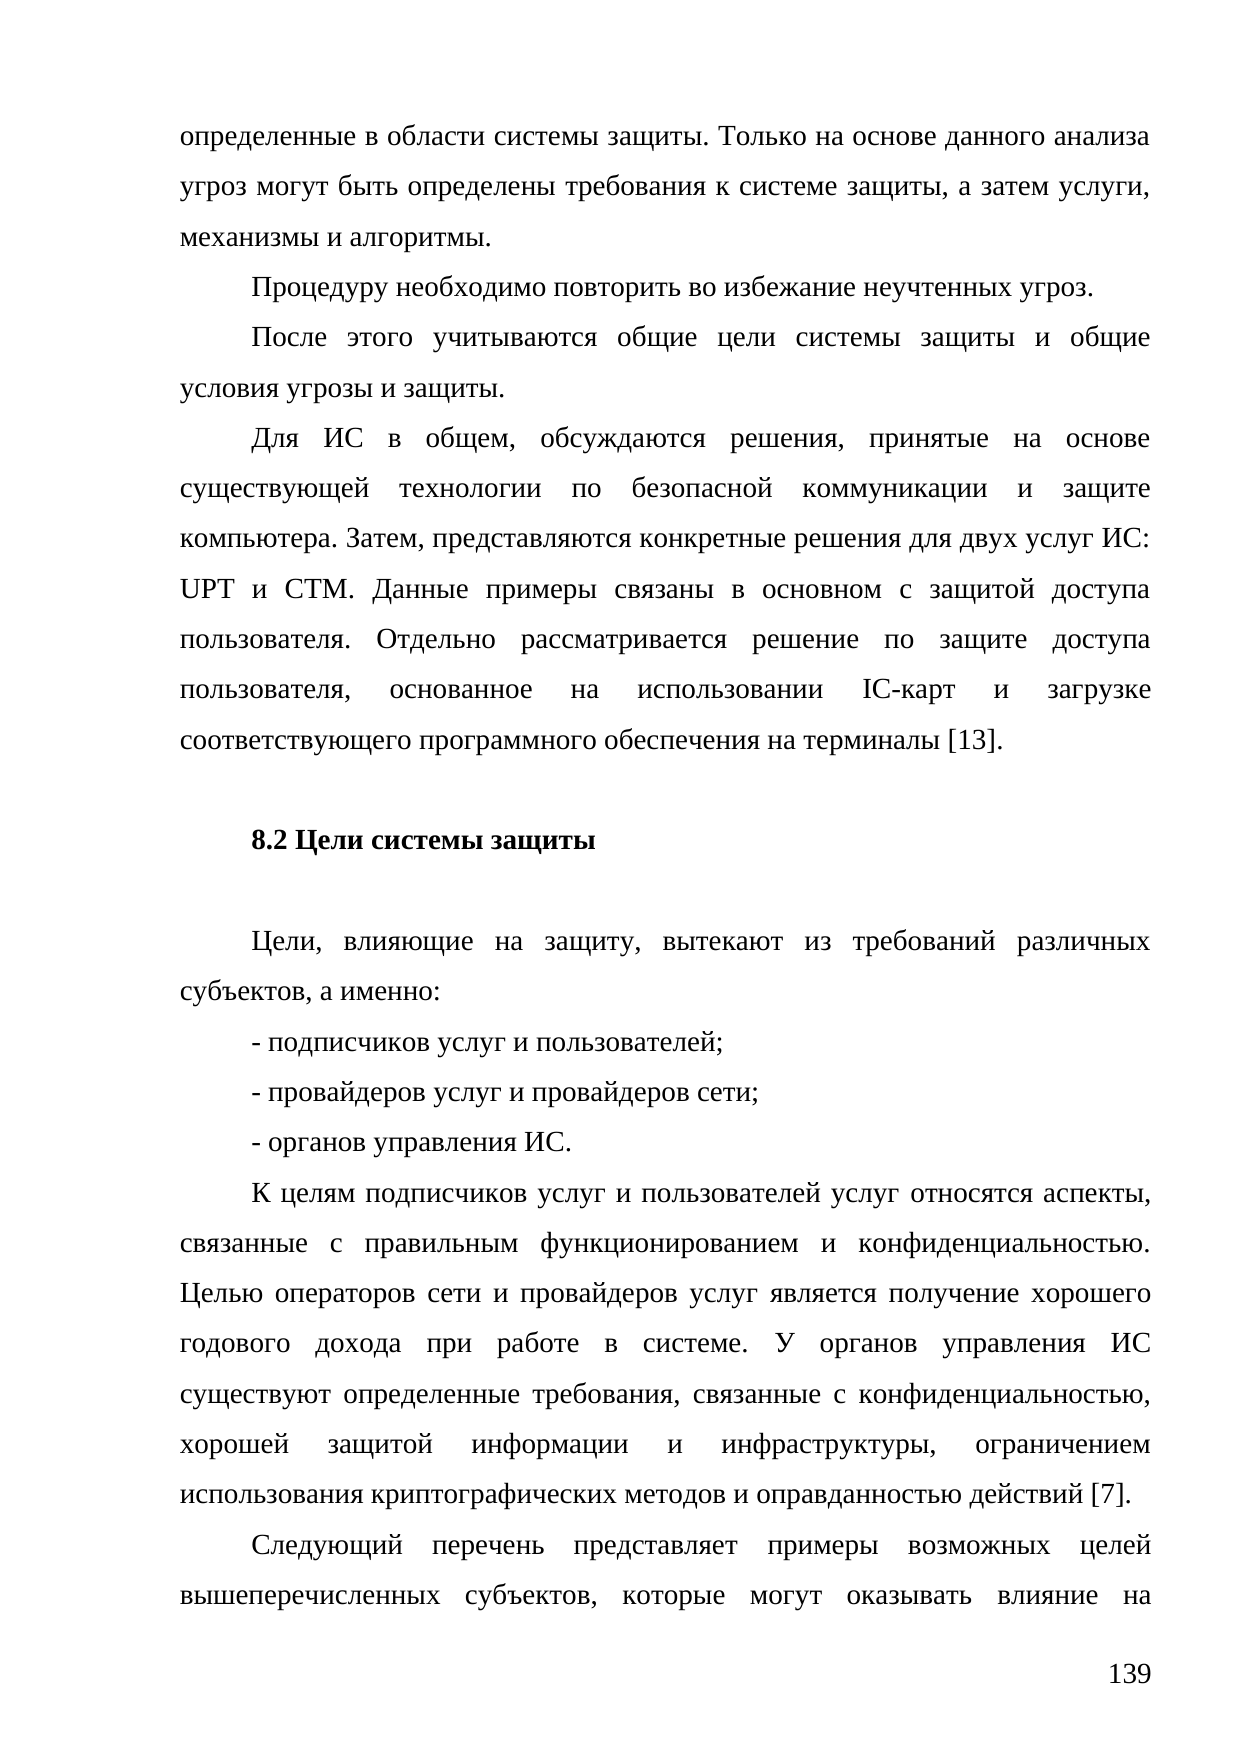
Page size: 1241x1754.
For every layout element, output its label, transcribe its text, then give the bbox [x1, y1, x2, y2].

text Для ИС в общем, обсуждаются решения, принятые на основе существующей технологии по безопасной коммуникации и защите компьютера. Затем, представляются конкретные решения для двух услуг ИС: UPT и СТМ. Данные примеры связаны в основном с защитой доступа пользователя. Отдельно рассматривается решение по защите доступа пользователя, основанное на использовании IC-карт и загрузке соответствующего программного обеспечения на терминалы [13]. [179, 420, 1151, 755]
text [179, 118, 1151, 252]
text - органов управления ИС. [179, 1124, 1151, 1158]
text После этого учитываются общие цели системы защиты и общие условия угрозы и защиты. [179, 319, 1151, 403]
text 8.2 Цели системы защиты [179, 822, 1151, 856]
text Цели, влияющие на защиту, вытекают из требований различных субъектов, а именно: [179, 923, 1151, 1007]
text - провайдеров услуг и провайдеров сети; [179, 1074, 1151, 1108]
text Процедуру необходимо повторить во избежание неучтенных угроз. [179, 269, 1151, 303]
text - подписчиков услуг и пользователей; [179, 1024, 1151, 1057]
text К целям подписчиков услуг и пользователей услуг относятся аспекты, связанные с правильным функционированием и конфиденциальностью. Целью операторов сети и провайдеров услуг является получение хорошего годового дохода при работе в системе. У органов управления ИС существуют определенные требования, связанные с конфиденциальностью, хорошей защитой информации и инфраструктуры, ограничением использования криптографических методов и оправданностью действий [7]. [179, 1175, 1151, 1510]
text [179, 1527, 1151, 1611]
